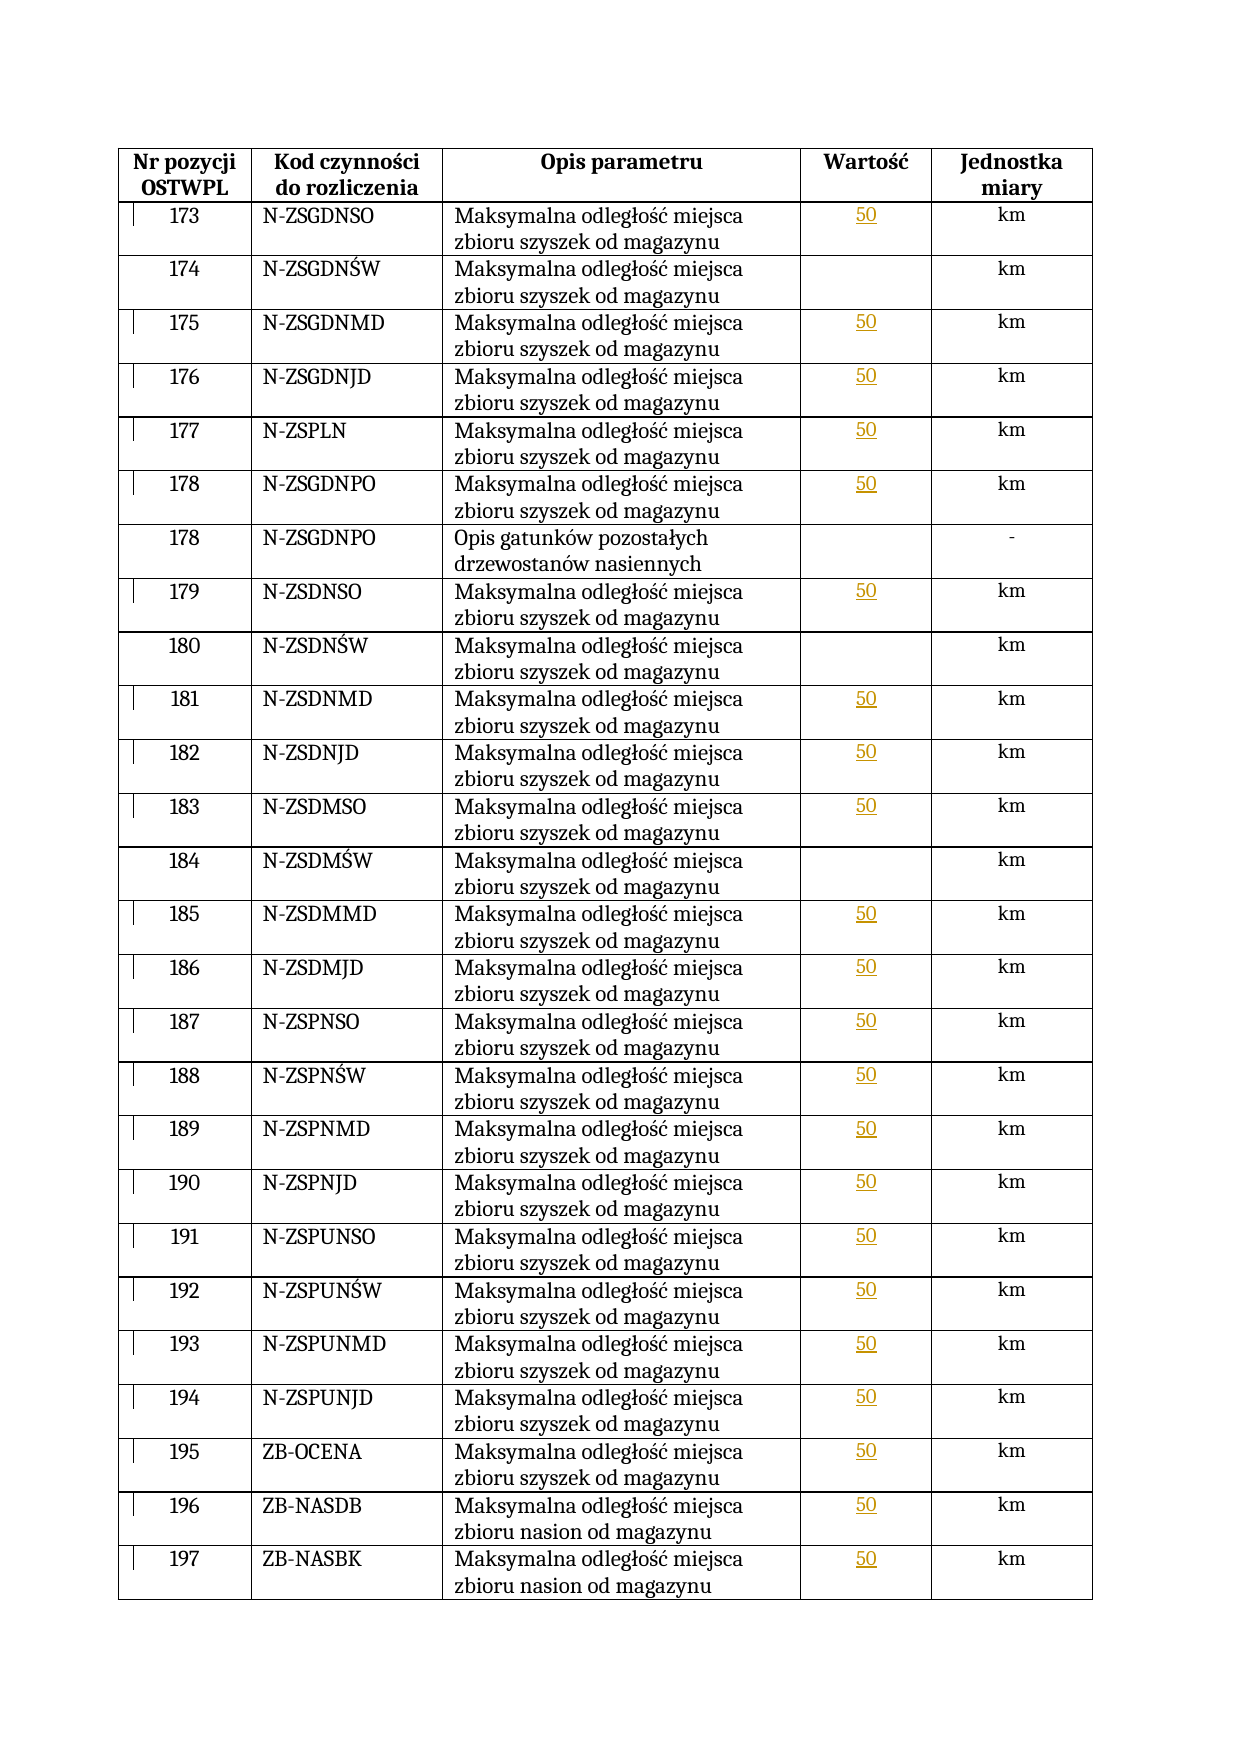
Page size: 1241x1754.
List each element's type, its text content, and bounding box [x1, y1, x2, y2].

table_cell Maksymalna odległość miejsca zbioru szyszek od magazynu [443, 1331, 800, 1384]
table_cell [801, 1546, 931, 1599]
table_cell km [932, 955, 1092, 1008]
table_cell [801, 740, 931, 793]
table_cell 173 [119, 203, 251, 255]
table_cell Maksymalna odległość miejsca zbioru szyszek od magazynu [443, 901, 800, 954]
table_cell km [932, 794, 1092, 846]
table_cell N-ZSDNJD [252, 740, 442, 793]
table_cell km [932, 203, 1092, 255]
table_cell [801, 848, 931, 900]
table_cell km [932, 364, 1092, 416]
table_cell N-ZSPNSO [252, 1009, 442, 1061]
table_cell N-ZSDNSO [252, 579, 442, 631]
table_cell N-ZSPUNMD [252, 1331, 442, 1384]
table_cell 175 [119, 310, 251, 363]
table_cell km [932, 740, 1092, 793]
table_cell 195 [119, 1439, 251, 1491]
table_cell 188 [119, 1063, 251, 1115]
table_cell ZB-OCENA [252, 1439, 442, 1491]
table_cell 196 [119, 1493, 251, 1545]
table_cell km [932, 1385, 1092, 1438]
table_cell [801, 633, 931, 685]
table_cell [801, 525, 931, 578]
table_cell 178 [119, 471, 251, 524]
table_cell km [932, 686, 1092, 739]
table_cell 184 [119, 848, 251, 900]
table_cell 190 [119, 1170, 251, 1223]
table_cell 178 [119, 525, 251, 578]
table_cell [801, 1224, 931, 1276]
table_cell [801, 1493, 931, 1545]
table_header Nr pozycji OSTWPL [119, 149, 251, 201]
table_cell km [932, 579, 1092, 631]
table_cell [801, 256, 931, 309]
table_cell N-ZSDMSO [252, 794, 442, 846]
table_cell 186 [119, 955, 251, 1008]
table_cell 181 [119, 686, 251, 739]
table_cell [443, 1493, 800, 1545]
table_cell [443, 1546, 800, 1599]
table_cell N-ZSPNJD [252, 1170, 442, 1223]
table_cell 187 [119, 1009, 251, 1061]
table_cell Maksymalna odległość miejsca zbioru szyszek od magazynu [443, 471, 800, 524]
table_cell N-ZSPLN [252, 418, 442, 470]
table_cell 180 [119, 633, 251, 685]
table_cell N-ZSPUNŚW [252, 1278, 442, 1330]
table_cell km [932, 1546, 1092, 1599]
table_cell N-ZSDNŚW [252, 633, 442, 685]
table_cell km [932, 471, 1092, 524]
table_cell ZB-NASDB [252, 1493, 442, 1545]
table_cell 194 [119, 1385, 251, 1438]
table_cell [801, 1331, 931, 1384]
table_cell Maksymalna odległość miejsca zbioru szyszek od magazynu [443, 1439, 800, 1491]
table_cell [801, 955, 931, 1008]
table_header Wartość [801, 149, 931, 201]
table_cell km [932, 1009, 1092, 1061]
table_cell [801, 203, 931, 255]
table_cell N-ZSPUNJD [252, 1385, 442, 1438]
table_cell Maksymalna odległość miejsca zbioru szyszek od magazynu [443, 418, 800, 470]
table_cell Maksymalna odległość miejsca zbioru szyszek od magazynu [443, 364, 800, 416]
table_cell 191 [119, 1224, 251, 1276]
table_cell km [932, 1493, 1092, 1545]
table_cell km [932, 256, 1092, 309]
table_cell Maksymalna odległość miejsca zbioru szyszek od magazynu [443, 794, 800, 846]
table_cell km [932, 901, 1092, 954]
table_cell Maksymalna odległość miejsca zbioru szyszek od magazynu [443, 256, 800, 309]
table_cell [801, 418, 931, 470]
table_cell Maksymalna odległość miejsca zbioru szyszek od magazynu [443, 579, 800, 631]
table_cell km [932, 1278, 1092, 1330]
table_cell N-ZSGDNJD [252, 364, 442, 416]
table_cell km [932, 1170, 1092, 1223]
table_cell N-ZSGDNMD [252, 310, 442, 363]
table_cell 174 [119, 256, 251, 309]
table_cell km [932, 1331, 1092, 1384]
table_cell Maksymalna odległość miejsca zbioru szyszek od magazynu [443, 1170, 800, 1223]
table_cell - [932, 525, 1092, 578]
table_header Jednostka miary [932, 149, 1092, 201]
table_cell 176 [119, 364, 251, 416]
table_cell Maksymalna odległość miejsca zbioru szyszek od magazynu [443, 1116, 800, 1169]
table_cell km [932, 1224, 1092, 1276]
table_cell N-ZSPUNSO [252, 1224, 442, 1276]
table_cell N-ZSDMŚW [252, 848, 442, 900]
table_cell [801, 364, 931, 416]
table_cell 193 [119, 1331, 251, 1384]
table_cell [801, 1063, 931, 1115]
table_cell Maksymalna odległość miejsca zbioru szyszek od magazynu [443, 686, 800, 739]
table_cell km [932, 418, 1092, 470]
table_cell 197 [119, 1546, 251, 1599]
table_header Kod czynności do rozliczenia [252, 149, 442, 201]
table_cell Maksymalna odległość miejsca zbioru szyszek od magazynu [443, 203, 800, 255]
table_cell Maksymalna odległość miejsca zbioru szyszek od magazynu [443, 1278, 800, 1330]
table_cell 192 [119, 1278, 251, 1330]
table_cell 179 [119, 579, 251, 631]
table_header Opis parametru [443, 149, 800, 201]
table_cell Maksymalna odległość miejsca zbioru szyszek od magazynu [443, 1224, 800, 1276]
table_cell km [932, 1116, 1092, 1169]
table_cell Maksymalna odległość miejsca zbioru szyszek od magazynu [443, 848, 800, 900]
table_cell N-ZSDMMD [252, 901, 442, 954]
table_cell Maksymalna odległość miejsca zbioru szyszek od magazynu [443, 1063, 800, 1115]
table_cell [801, 794, 931, 846]
table_cell [801, 1009, 931, 1061]
table_cell km [932, 1063, 1092, 1115]
table_cell ZB-NASBK [252, 1546, 442, 1599]
table_cell N-ZSGDNŚW [252, 256, 442, 309]
table_cell km [932, 848, 1092, 900]
table_cell N-ZSGDNSO [252, 203, 442, 255]
table_cell Opis gatunków pozostałych drzewostanów nasiennych [443, 525, 800, 578]
table_cell N-ZSGDNPO [252, 525, 442, 578]
table_cell 185 [119, 901, 251, 954]
table_cell Maksymalna odległość miejsca zbioru szyszek od magazynu [443, 955, 800, 1008]
table_cell 182 [119, 740, 251, 793]
table_cell km [932, 1439, 1092, 1491]
table_cell [801, 1116, 931, 1169]
table_cell Maksymalna odległość miejsca zbioru szyszek od magazynu [443, 1385, 800, 1438]
table_cell 183 [119, 794, 251, 846]
table_cell [801, 1170, 931, 1223]
table_cell 189 [119, 1116, 251, 1169]
table_cell [801, 1439, 931, 1491]
table_cell [801, 1278, 931, 1330]
table_cell Maksymalna odległość miejsca zbioru szyszek od magazynu [443, 1009, 800, 1061]
table_cell [801, 310, 931, 363]
table_cell Maksymalna odległość miejsca zbioru szyszek od magazynu [443, 740, 800, 793]
table_cell [801, 471, 931, 524]
table_cell N-ZSDNMD [252, 686, 442, 739]
table_cell km [932, 633, 1092, 685]
table_cell 177 [119, 418, 251, 470]
table_cell [801, 901, 931, 954]
table_cell N-ZSPNŚW [252, 1063, 442, 1115]
table_cell N-ZSPNMD [252, 1116, 442, 1169]
table_cell Maksymalna odległość miejsca zbioru szyszek od magazynu [443, 310, 800, 363]
table_cell [801, 579, 931, 631]
table_cell N-ZSDMJD [252, 955, 442, 1008]
table_cell [801, 1385, 931, 1438]
table_cell [801, 686, 931, 739]
table_cell km [932, 310, 1092, 363]
table_cell N-ZSGDNPO [252, 471, 442, 524]
table_cell Maksymalna odległość miejsca zbioru szyszek od magazynu [443, 633, 800, 685]
